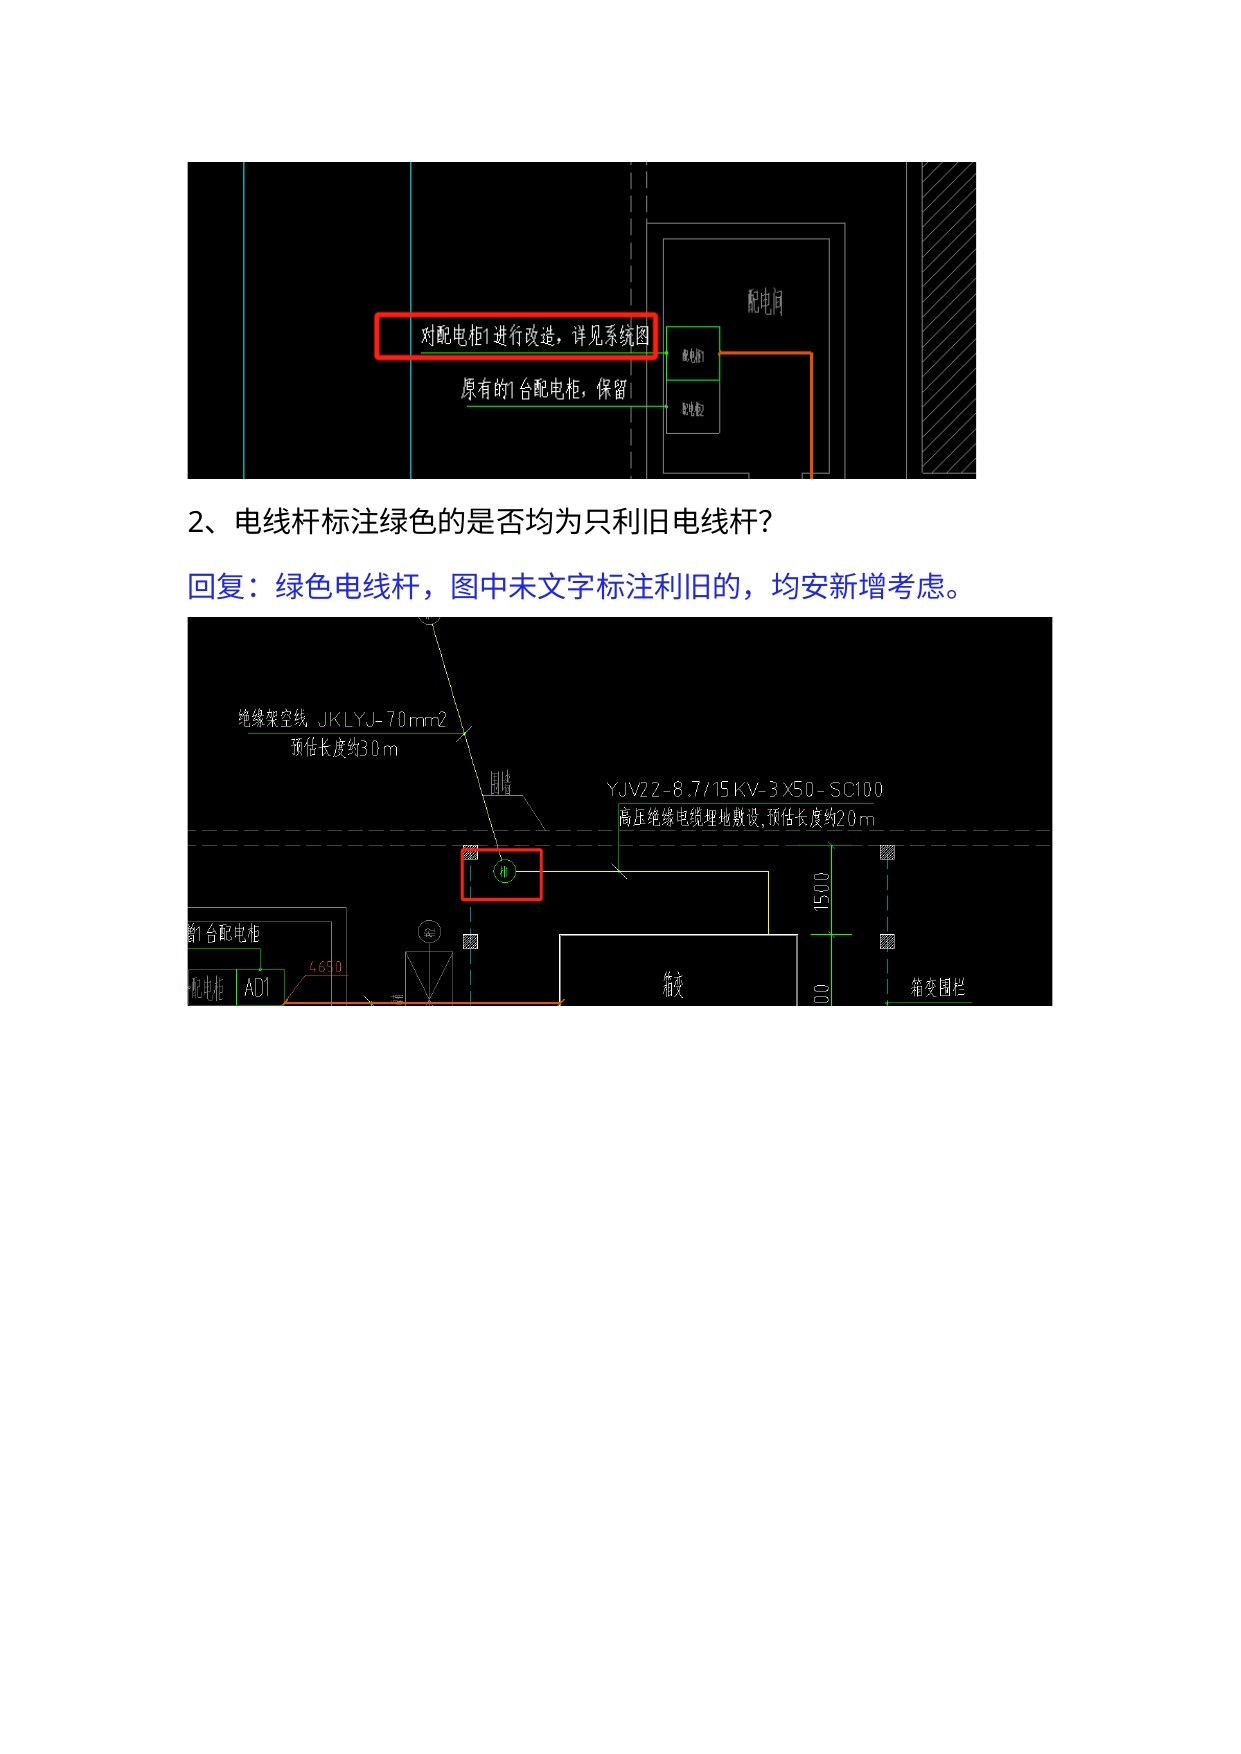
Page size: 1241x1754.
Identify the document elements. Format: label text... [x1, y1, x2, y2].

picture [187, 162, 977, 479]
list 电线杆标注绿色的是否均为只利旧电线杆？ [187, 487, 1053, 552]
picture [187, 617, 1053, 1006]
list 回复：绿色电线杆，图中未文字标注利旧的，均安新增考虑。 [187, 552, 1053, 617]
